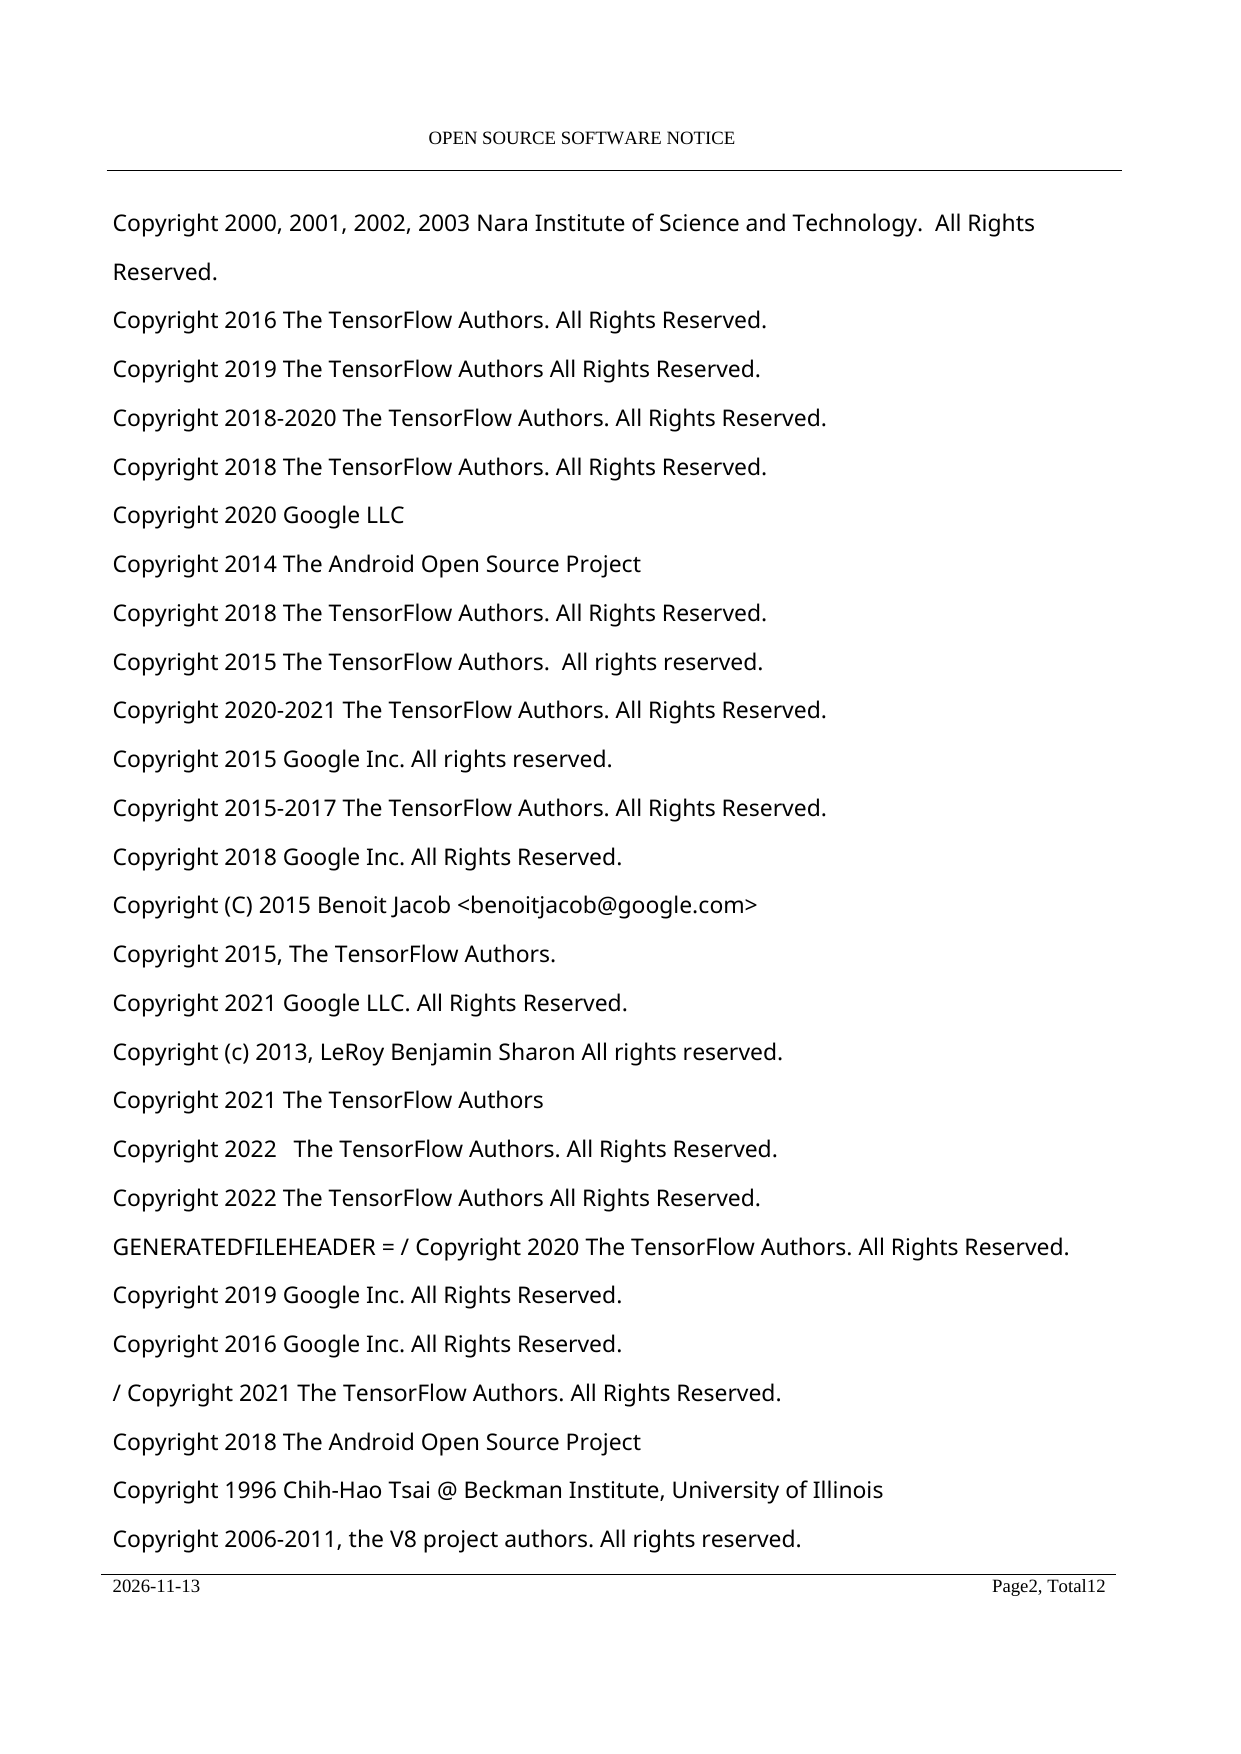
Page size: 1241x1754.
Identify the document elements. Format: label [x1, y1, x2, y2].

text [112, 206, 1128, 1555]
